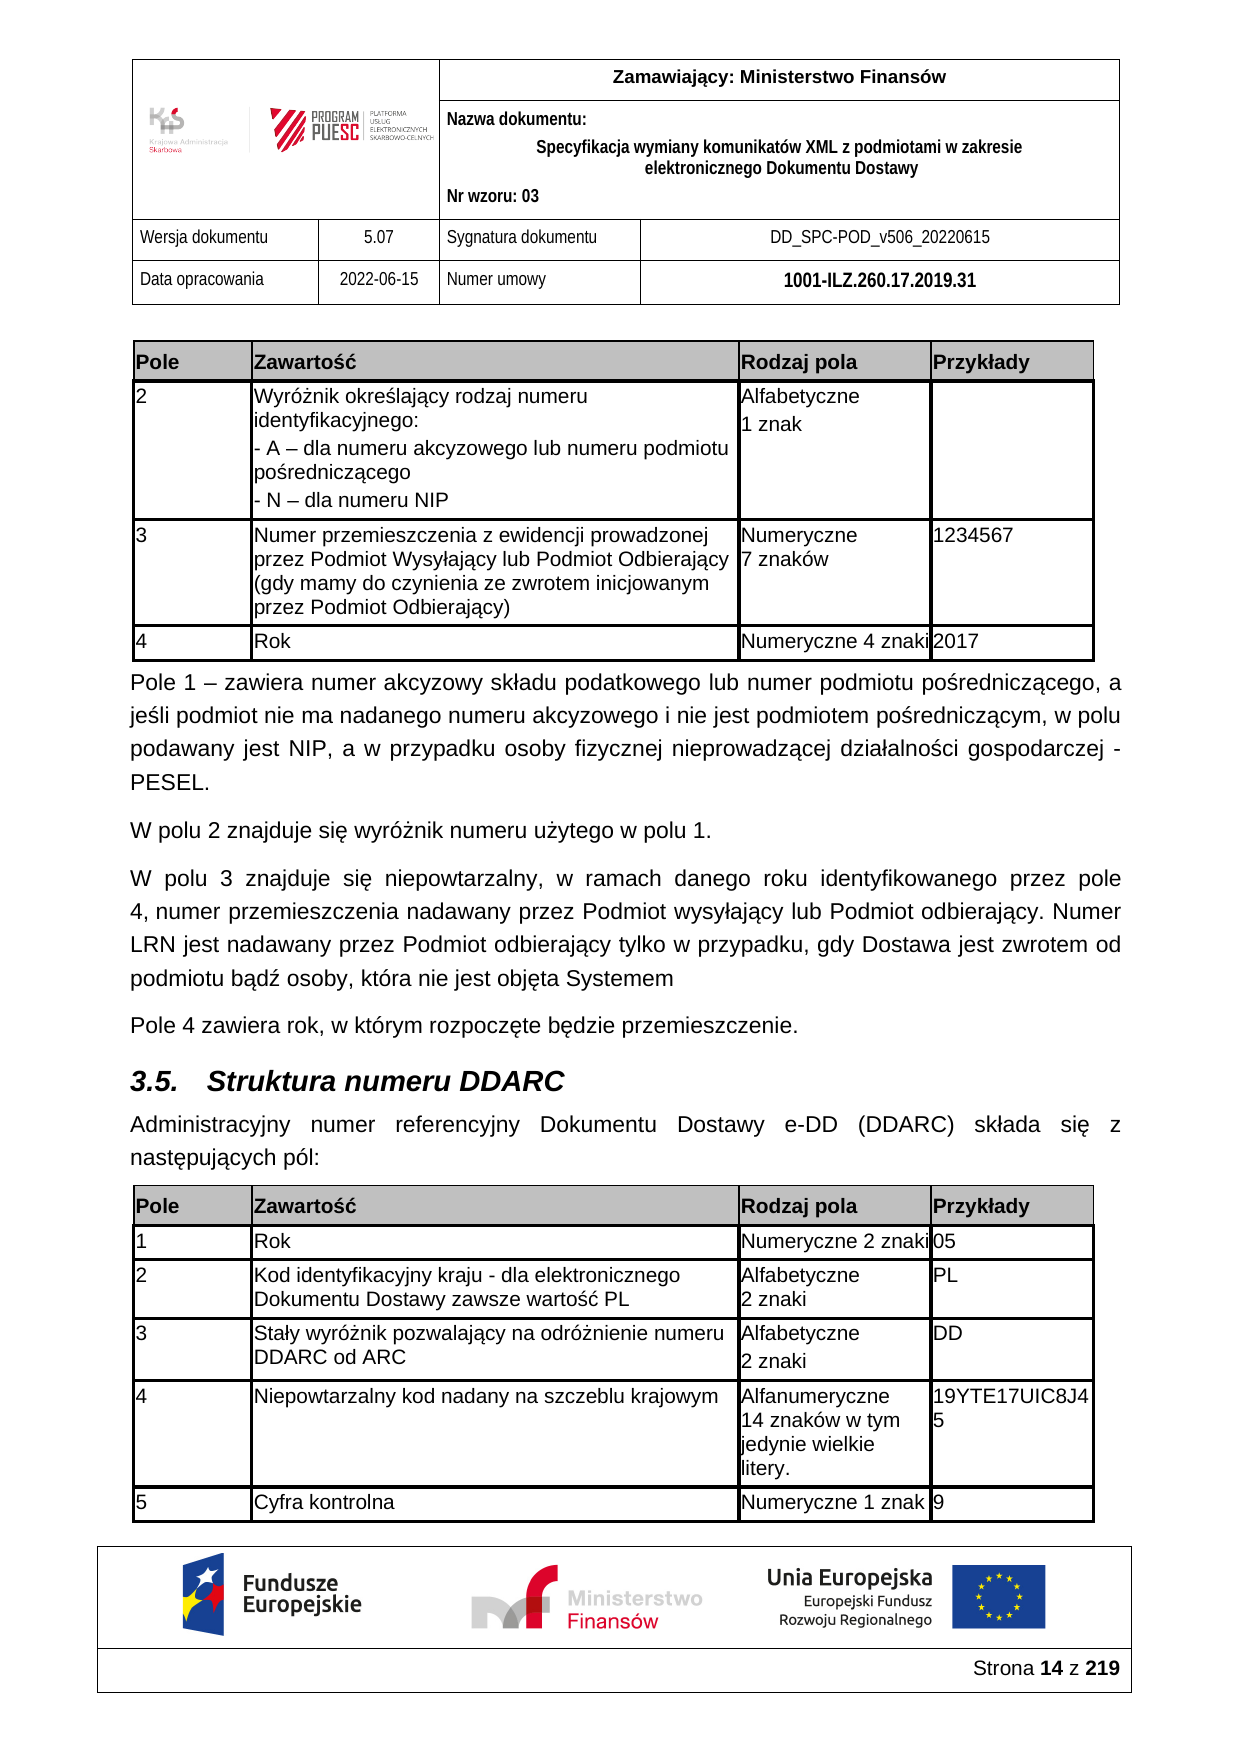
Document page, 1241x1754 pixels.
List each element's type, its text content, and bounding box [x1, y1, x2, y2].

table_cell 4 [135, 627, 250, 658]
table_cell Numeryczne 1 znak [741, 1489, 929, 1520]
table_header Pole [135, 1186, 251, 1224]
table_cell Numeryczne 4 znaki [741, 627, 929, 658]
text W polu 2 znajduje się wyróżnik numeru użytego w polu 1. [130, 809, 1122, 843]
table_cell 19YTE17UIC8J45 [933, 1382, 1092, 1485]
table_cell 5 [135, 1489, 250, 1520]
table_cell [933, 383, 1092, 518]
table_header Zawartość [253, 1186, 738, 1224]
table_header Rodzaj pola [740, 1186, 930, 1224]
table_cell Stały wyróżnik pozwalający na odróżnienie numeru DDARC od ARC [253, 1320, 737, 1379]
text Struktura numeru DDARC [130, 1064, 1122, 1097]
table_cell 4 [135, 1382, 250, 1485]
table_cell 9 [933, 1489, 1092, 1520]
text Administracyjny numer referencyjny Dokumentu Dostawy e-DD (DDARC) składa się z następujących pól: [130, 1103, 1122, 1170]
table_cell Niepowtarzalny kod nadany na szczeblu krajowym [253, 1382, 737, 1485]
table_cell Wyróżnik określający rodzaj numeru identyfikacyjnego: - A – dla numeru akcyzowego lub numeru podmiotu pośredniczącego - N – dla numeru NIP [253, 383, 737, 518]
table_cell 05 [933, 1227, 1092, 1258]
text W polu 3 znajduje się niepowtarzalny, w ramach danego roku identyfikowanego przez pole 4, numer przemieszczenia nadawany przez Podmiot wysyłający lub Podmiot odbierający. Numer LRN jest nadawany przez Podmiot odbierający tylko w przypadku, gdy Dostawa jest zwrotem od podmiotu bądź osoby, która nie jest objęta Systemem [130, 857, 1122, 991]
table_cell Alfanumeryczne 14 znaków w tym jedynie wielkie litery. [741, 1382, 929, 1485]
table_cell 3 [135, 1320, 250, 1379]
table_cell 1 [135, 1227, 250, 1258]
table_header Przykłady [932, 342, 1093, 379]
table_cell Alfabetyczne 1 znak [741, 383, 929, 518]
text Pole 4 zawiera rok, w którym rozpoczęte będzie przemieszczenie. [130, 1005, 1122, 1039]
table_cell Rok [253, 1227, 737, 1258]
picture [182, 1553, 1046, 1636]
table_cell 2 [135, 1261, 250, 1317]
table_cell DD [933, 1320, 1092, 1379]
table_cell 3 [135, 521, 250, 624]
table_header Zawartość [253, 342, 738, 379]
table_cell Numeryczne 7 znaków [741, 521, 929, 624]
table_cell PL [933, 1261, 1092, 1317]
table_cell Kod identyfikacyjny kraju - dla elektronicznego Dokumentu Dostawy zawsze wartość PL [253, 1261, 737, 1317]
table_cell Numeryczne 2 znaki [741, 1227, 929, 1258]
table_cell Cyfra kontrolna [253, 1489, 737, 1520]
picture [139, 97, 434, 163]
table_cell 1234567 [933, 521, 1092, 624]
table_cell 2 [135, 383, 250, 518]
table_header Przykłady [932, 1186, 1093, 1224]
text Pole 1 – zawiera numer akcyzowy składu podatkowego lub numer podmiotu pośredniczącego, a jeśli podmiot nie ma nadanego numeru akcyzowego i nie jest podmiotem pośredniczącym, w polu podawany jest NIP, a w przypadku osoby fizycznej nieprowadzącej działalności gospodarczej - PESEL. [130, 662, 1122, 795]
table_cell Numer przemieszczenia z ewidencji prowadzonej przez Podmiot Wysyłający lub Podmiot Odbierający (gdy mamy do czynienia ze zwrotem inicjowanym przez Podmiot Odbierający) [253, 521, 737, 624]
table_cell 2017 [933, 627, 1092, 658]
table_cell Rok [253, 627, 737, 658]
table_cell Alfabetyczne 2 znaki [741, 1261, 929, 1317]
table_cell Alfabetyczne 2 znaki [741, 1320, 929, 1379]
table_header Rodzaj pola [740, 342, 930, 379]
table_header Pole [135, 342, 251, 379]
